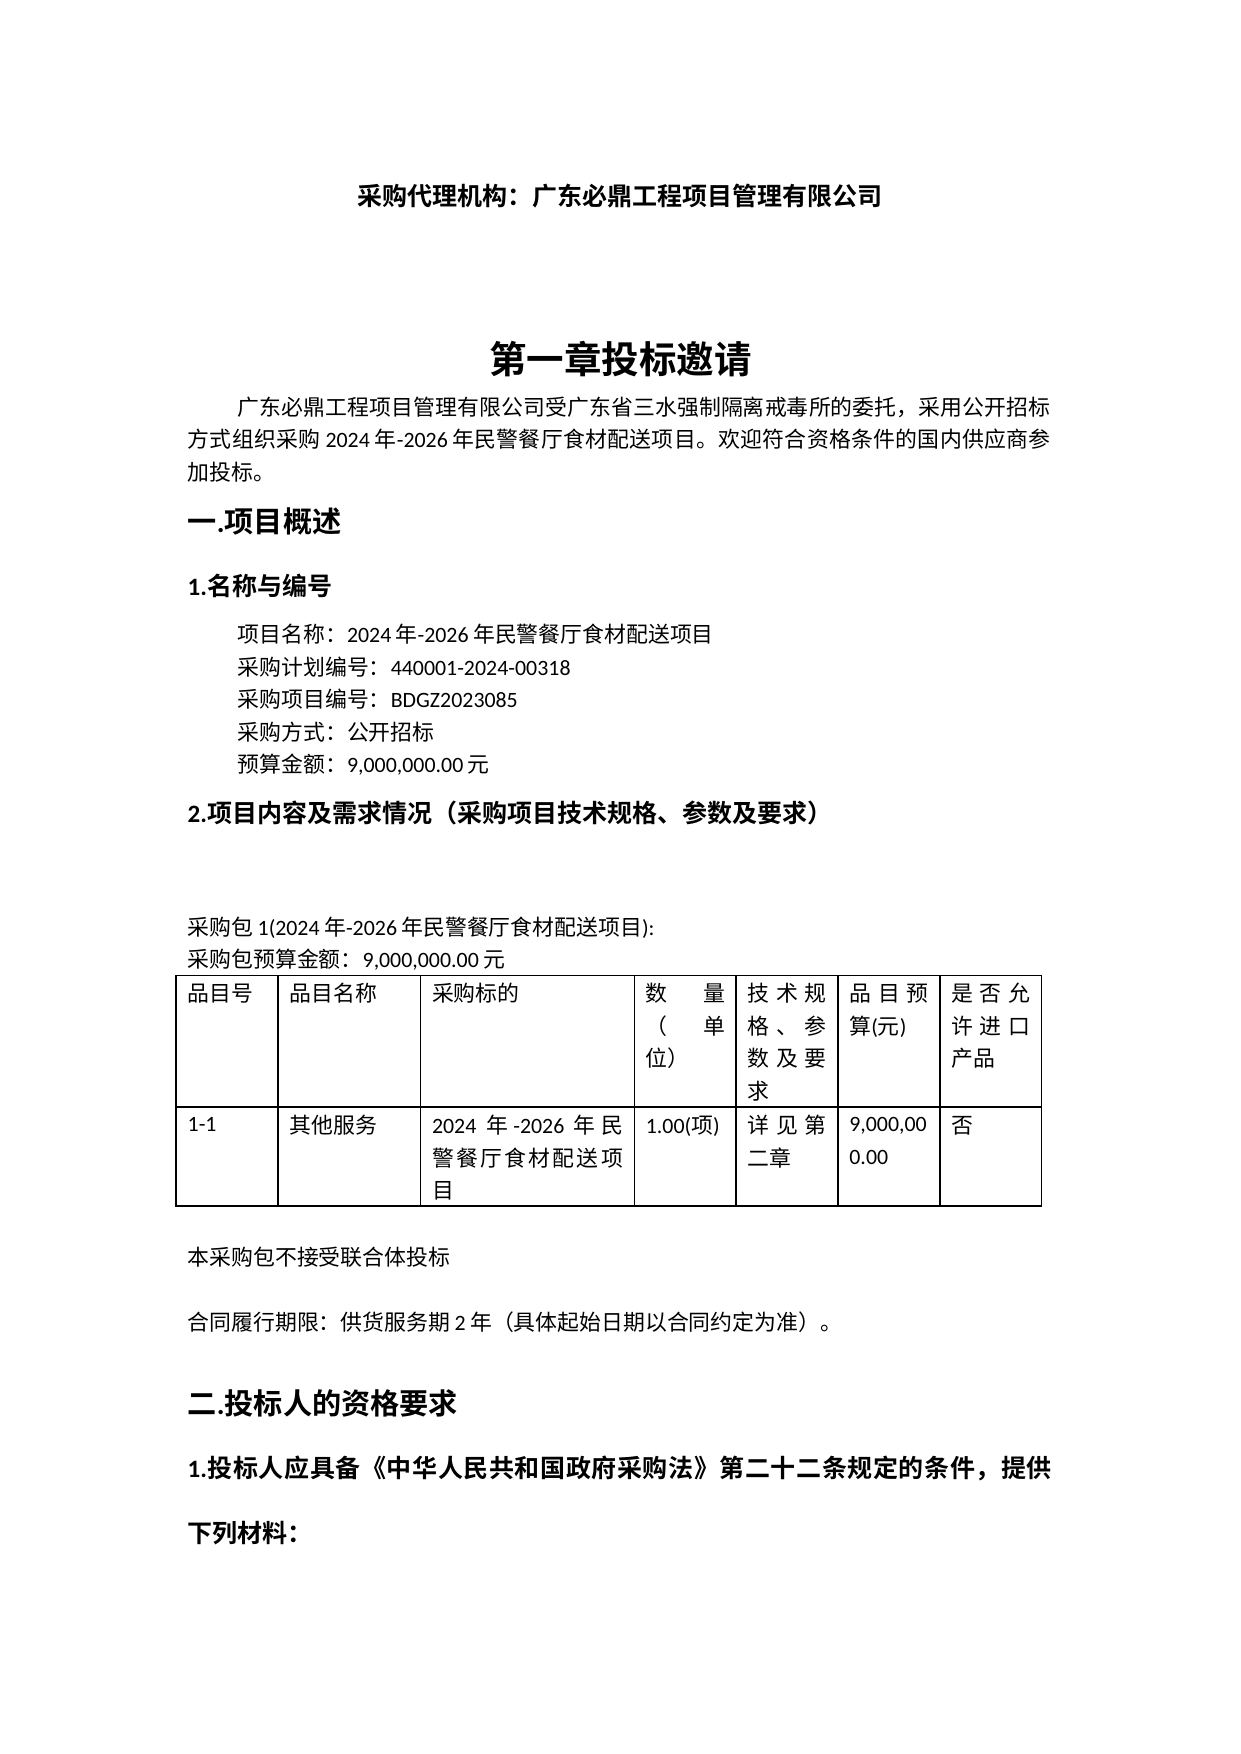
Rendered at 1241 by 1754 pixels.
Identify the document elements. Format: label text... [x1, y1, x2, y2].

table_header 品目预算(元) [839, 976, 939, 1106]
text 广东必鼎工程项目管理有限公司受广东省三水强制隔离戒毒所的委托，采用公开招标方式组织采购2024年-2026年民警餐厅食材配送项目。欢迎符合资格条件的国内供应商参加投标。 [187, 389, 1053, 487]
text 采购方式：公开招标 [187, 714, 1053, 747]
text 项目名称：2024年-2026年民警餐厅食材配送项目 [187, 617, 1053, 649]
table_header 品目名称 [279, 976, 420, 1106]
text 第一章投标邀请 [187, 324, 1053, 389]
table_header 品目号 [177, 976, 277, 1106]
table_cell 2024年-2026年民警餐厅食材配送项目 [421, 1108, 634, 1205]
table_cell 1-1 [177, 1108, 277, 1205]
text 采购项目编号：BDGZ2023085 [187, 682, 1053, 714]
text 本采购包不接受联合体投标 [187, 1239, 1053, 1272]
text 采购包预算金额：9,000,000.00元 [187, 942, 1053, 974]
text 2.项目内容及需求情况（采购项目技术规格、参数及要求） [187, 779, 1053, 844]
table_header 数量（单位） [635, 976, 735, 1106]
table_header 技术规格、参数及要求 [737, 976, 837, 1106]
table_cell 1.00(项) [635, 1108, 735, 1205]
table_cell 9,000,000.00 [839, 1108, 939, 1205]
table_header 采购标的 [421, 976, 634, 1106]
text 采购代理机构：广东必鼎工程项目管理有限公司 [187, 162, 1053, 227]
text 采购包1(2024年-2026年民警餐厅食材配送项目): [187, 909, 1053, 942]
table_cell 否 [941, 1108, 1041, 1205]
table_cell 详见第二章 [737, 1108, 837, 1205]
text 合同履行期限：供货服务期2年（具体起始日期以合同约定为准）。 [187, 1304, 1053, 1337]
text 二.投标人的资格要求 [187, 1369, 1053, 1434]
text 一.项目概述 [187, 487, 1053, 552]
text 1.名称与编号 [187, 552, 1053, 617]
text 1.投标人应具备《中华人民共和国政府采购法》第二十二条规定的条件，提供下列材料： [187, 1434, 1053, 1564]
text 预算金额：9,000,000.00元 [187, 747, 1053, 779]
table_cell 其他服务 [279, 1108, 420, 1205]
text 采购计划编号：440001-2024-00318 [187, 649, 1053, 682]
table_header 是否允许进口产品 [941, 976, 1041, 1106]
